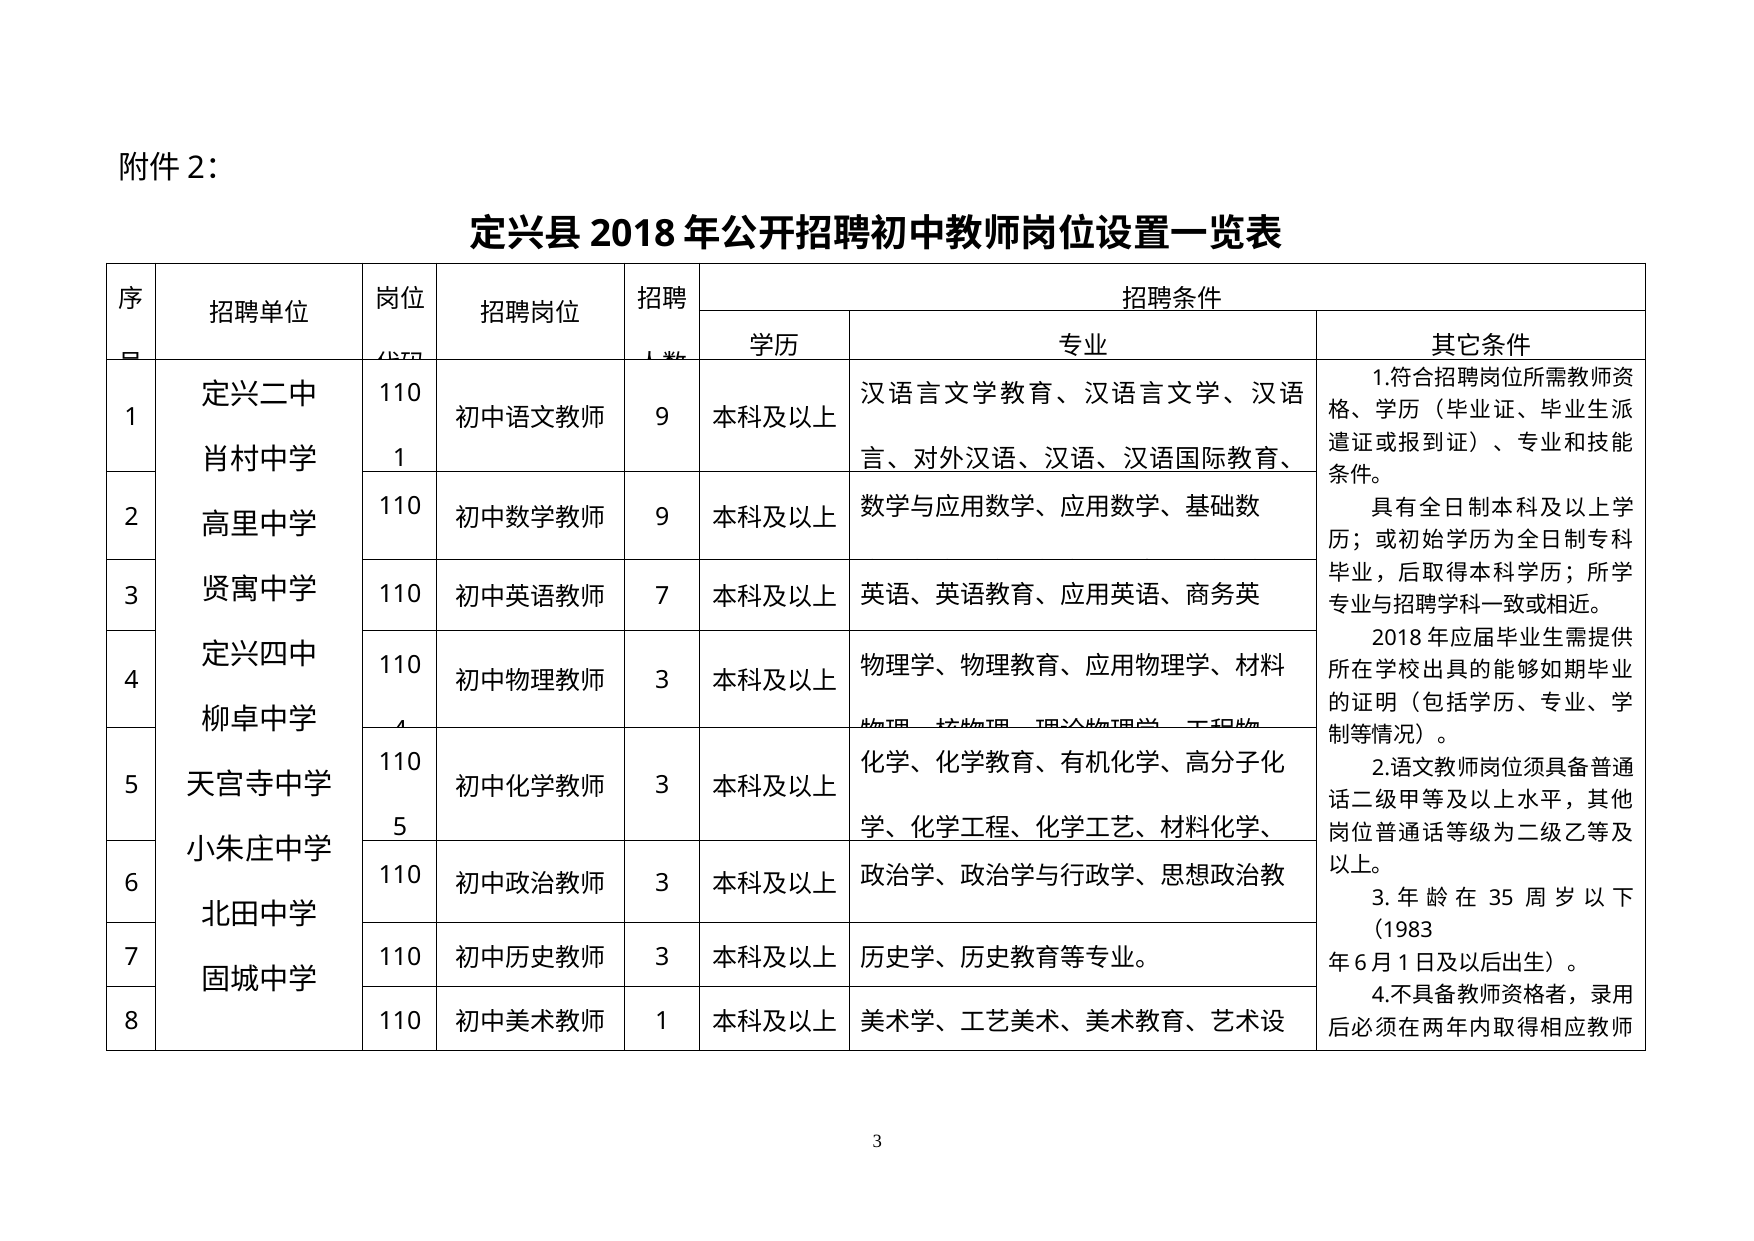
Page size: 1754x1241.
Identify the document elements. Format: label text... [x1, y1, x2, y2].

table_cell 7 [625, 560, 699, 630]
table_cell 1105 [363, 728, 436, 840]
table_header 附件2： 定兴县2018年公开招聘初中教师岗位设置一览表 [107, 133, 1645, 263]
table_cell 数学与应用数学、应用数学、基础数学、数学教育、数学、信息与计算科学、数理基础科学等。 [850, 472, 1316, 559]
table_cell 招聘条件 [700, 264, 1645, 310]
table_cell 1106 [363, 841, 436, 922]
table_cell 初中化学教师 [437, 728, 624, 840]
table_cell 初中数学教师 [437, 472, 624, 559]
table_cell 3 [625, 923, 699, 986]
table_cell 1 [625, 987, 699, 1050]
table_cell 3 [625, 728, 699, 840]
table_cell 招聘岗位 [437, 264, 624, 358]
table_cell 本科及以上 [700, 560, 849, 630]
table_cell 定兴二中 肖村中学 高里中学 贤寓中学 定兴四中 柳卓中学 天宫寺中学 小朱庄中学 北田中学 固城中学 [156, 360, 362, 1050]
table_cell 美术学、工艺美术、美术教育、艺术设计等。 [850, 987, 1316, 1050]
table_cell 本科及以上 [700, 472, 849, 559]
table_cell 物理学、物理教育、应用物理学、材料物理、核物理、理论物理学、工程物理、综合理科教育、声学、工程力学等。 [850, 631, 1316, 727]
table_cell 序号 [107, 264, 155, 358]
table_cell 3 [625, 841, 699, 922]
table_cell 1.符合招聘岗位所需教师资格、学历（毕业证、毕业生派遣证或报到证）、专业和技能条件。 具有全日制本科及以上学历；或初始学历为全日制专科毕业，后取得本科学历；所学专业与招聘学科一致或相近。 2018年应届毕业生需提供所在学校出具的能够如期毕业的证明（包括学历、专业、学制等情况）。 2.语文教师岗位须具备普通话二级甲等及以上水平，其他岗位普通话等级为二级乙等及以上。 3.年龄在35周岁以下（1983 年6月1日及以后出生）。 4.不具备教师资格者，录用后必须在两年内取得相应教师资格，否则予以解聘。 [1317, 360, 1645, 1050]
table_cell 初中语文教师 [437, 360, 624, 471]
table_cell 学历 [700, 311, 849, 358]
table_cell 招聘单位 [156, 264, 362, 358]
table_cell 4 [107, 631, 155, 727]
table_cell 1104 [363, 631, 436, 727]
table_cell 6 [107, 841, 155, 922]
table_cell 初中英语教师 [437, 560, 624, 630]
table_cell 本科及以上 [700, 923, 849, 986]
table_cell 1 [107, 360, 155, 471]
table_cell 英语、英语教育、应用英语、商务英语、旅游英语等。 [850, 560, 1316, 630]
table_cell 历史学、历史教育等专业。 [850, 923, 1316, 986]
table_cell 3 [107, 560, 155, 630]
table_cell 招聘人数 [625, 264, 699, 358]
table_cell 9 [625, 472, 699, 559]
table_cell 汉语言文学教育、汉语言文学、汉语言、对外汉语、汉语、汉语国际教育、中国文学、古典文学、语文教育、中国语言文学、应用语言学、古典文献学等。 [850, 360, 1316, 471]
table_cell 3 [625, 631, 699, 727]
table_cell 本科及以上 [700, 631, 849, 727]
table_cell 8 [107, 987, 155, 1050]
table_cell 本科及以上 [700, 841, 849, 922]
table_cell 初中物理教师 [437, 631, 624, 727]
table_cell 初中历史教师 [437, 923, 624, 986]
table_cell 2 [107, 472, 155, 559]
table_cell 专业 [850, 311, 1316, 358]
table_cell 其它条件 [1317, 311, 1645, 358]
table_cell 1107 [363, 923, 436, 986]
table_cell 化学、化学教育、有机化学、高分子化学、化学工程、化学工艺、材料化学、应用化学、化学生物学、分子科学与工程、化学工程与工艺等。 [850, 728, 1316, 840]
table_cell 本科及以上 [700, 728, 849, 840]
table_cell 1103 [363, 560, 436, 630]
table_cell 5 [107, 728, 155, 840]
table_cell 政治学、政治学与行政学、思想政治教育、政治教育、哲学、哲学教育、经济学与哲学等。 [850, 841, 1316, 922]
table_cell 本科及以上 [700, 987, 849, 1050]
table_cell 7 [107, 923, 155, 986]
table_cell 初中政治教师 [437, 841, 624, 922]
table_cell 初中美术教师 [437, 987, 624, 1050]
table_cell 9 [625, 360, 699, 471]
table_cell 1108 [363, 987, 436, 1050]
table_cell 1102 [363, 472, 436, 559]
table_cell 本科及以上 [700, 360, 849, 471]
table_cell 岗位代码 [363, 264, 436, 358]
table_cell 1101 [363, 360, 436, 471]
